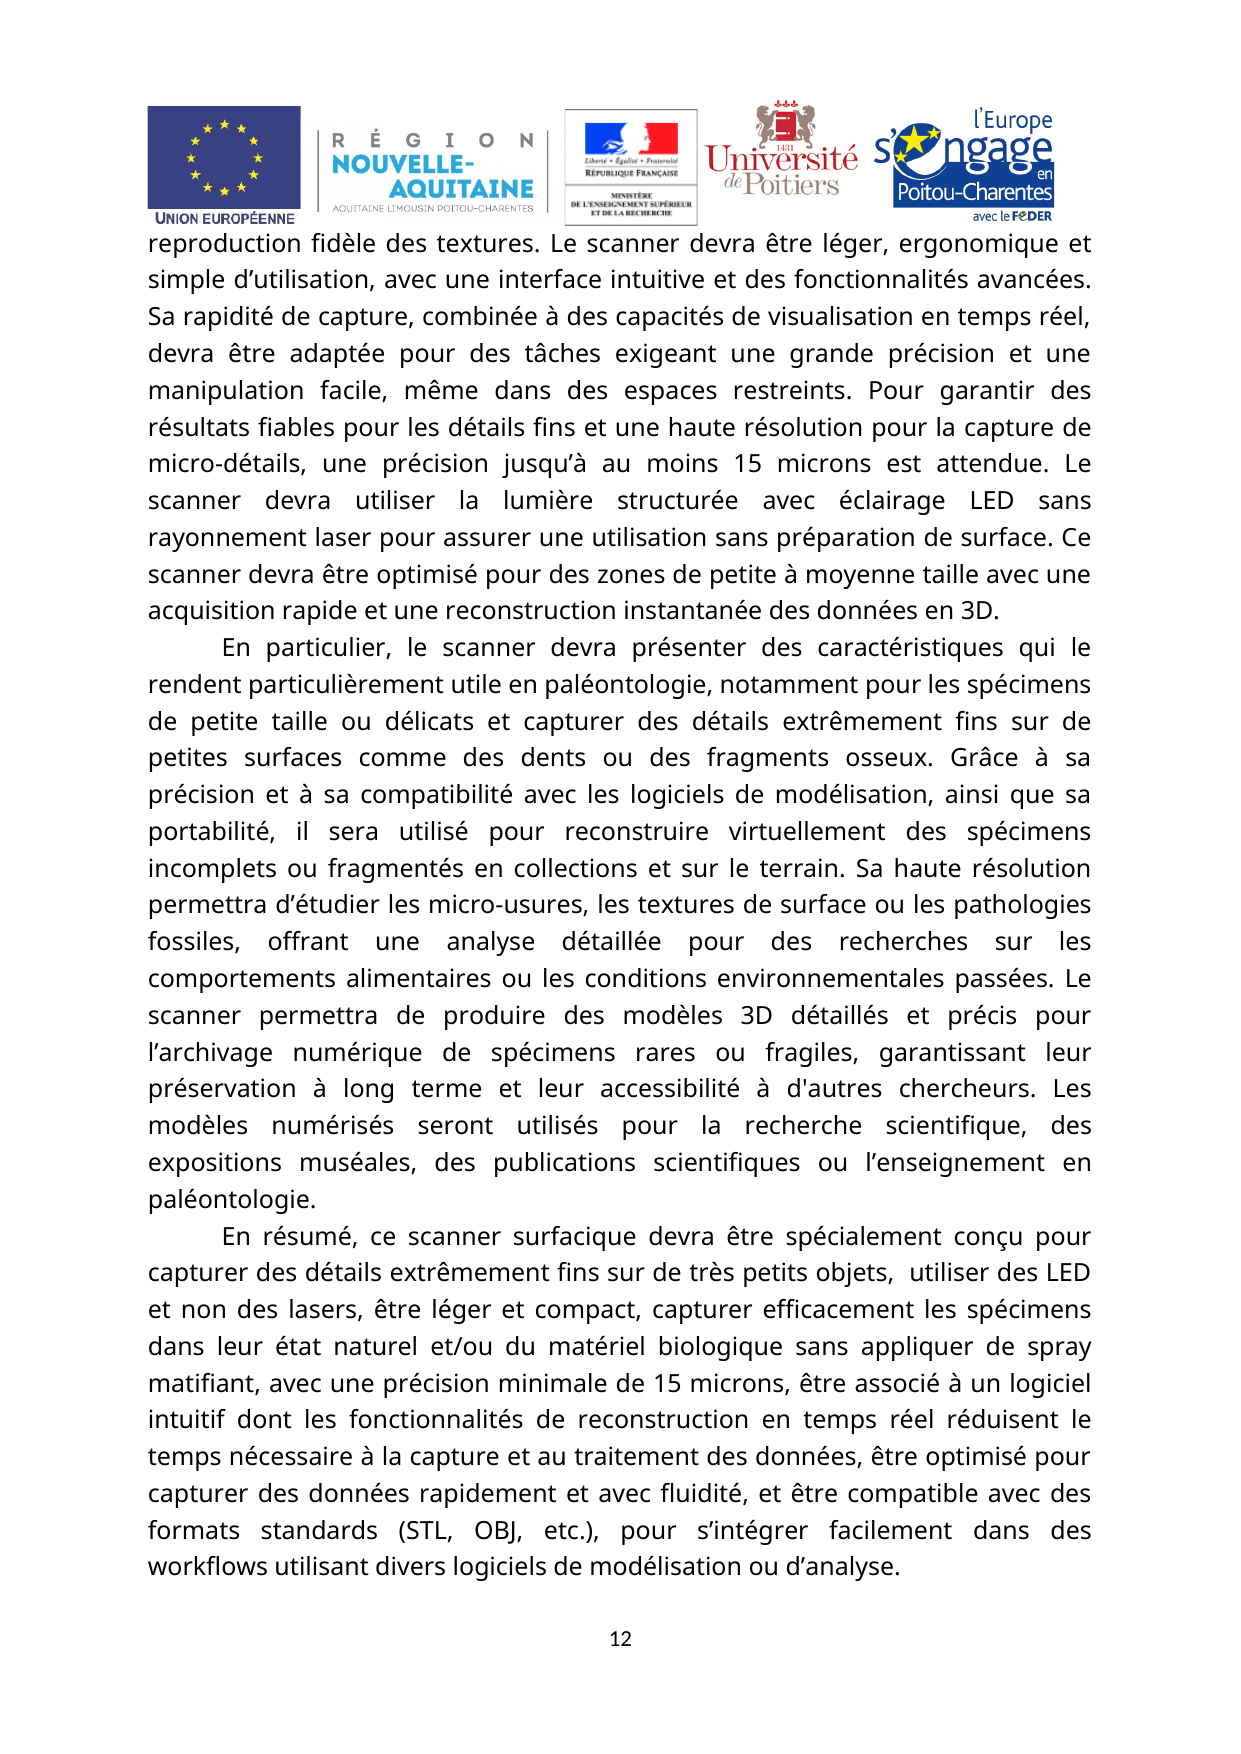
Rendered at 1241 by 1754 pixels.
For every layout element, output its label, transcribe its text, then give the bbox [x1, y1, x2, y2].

text En particulier, le scanner devra présenter des caractéristiques qui le rendent particulièrement utile en paléontologie, notamment pour les spécimens de petite taille ou délicats et capturer des détails extrêmement fins sur de petites surfaces comme des dents ou des fragments osseux. Grâce à sa précision et à sa compatibilité avec les logiciels de modélisation, ainsi que sa portabilité, il sera utilisé pour reconstruire virtuellement des spécimens incomplets ou fragmentés en collections et sur le terrain. Sa haute résolution permettra d’étudier les micro-usures, les textures de surface ou les pathologies fossiles, offrant une analyse détaillée pour des recherches sur les comportements alimentaires ou les conditions environnementales passées. Le scanner permettra de produire des modèles 3D détaillés et précis pour l’archivage numérique de spécimens rares ou fragiles, garantissant leur préservation à long terme et leur accessibilité à d'autres chercheurs. Les modèles numérisés seront utilisés pour la recherche scientifique, des expositions muséales, des publications scientifiques ou l’enseignement en paléontologie. [148, 630, 1093, 1215]
text En résumé, ce scanner surfacique devra être spécialement conçu pour capturer des détails extrêmement fins sur de très petits objets, utiliser des LED et non des lasers, être léger et compact, capturer efficacement les spécimens dans leur état naturel et/ou du matériel biologique sans appliquer de spray matifiant, avec une précision minimale de 15 microns, être associé à un logiciel intuitif dont les fonctionnalités de reconstruction en temps réel réduisent le temps nécessaire à la capture et au traitement des données, être optimisé pour capturer des données rapidement et avec fluidité, et être compatible avec des formats standards (STL, OBJ, etc.), pour s’intégrer facilement dans des workflows utilisant divers logiciels de modélisation ou d’analyse. [148, 1218, 1093, 1583]
picture [147, 73, 1062, 226]
